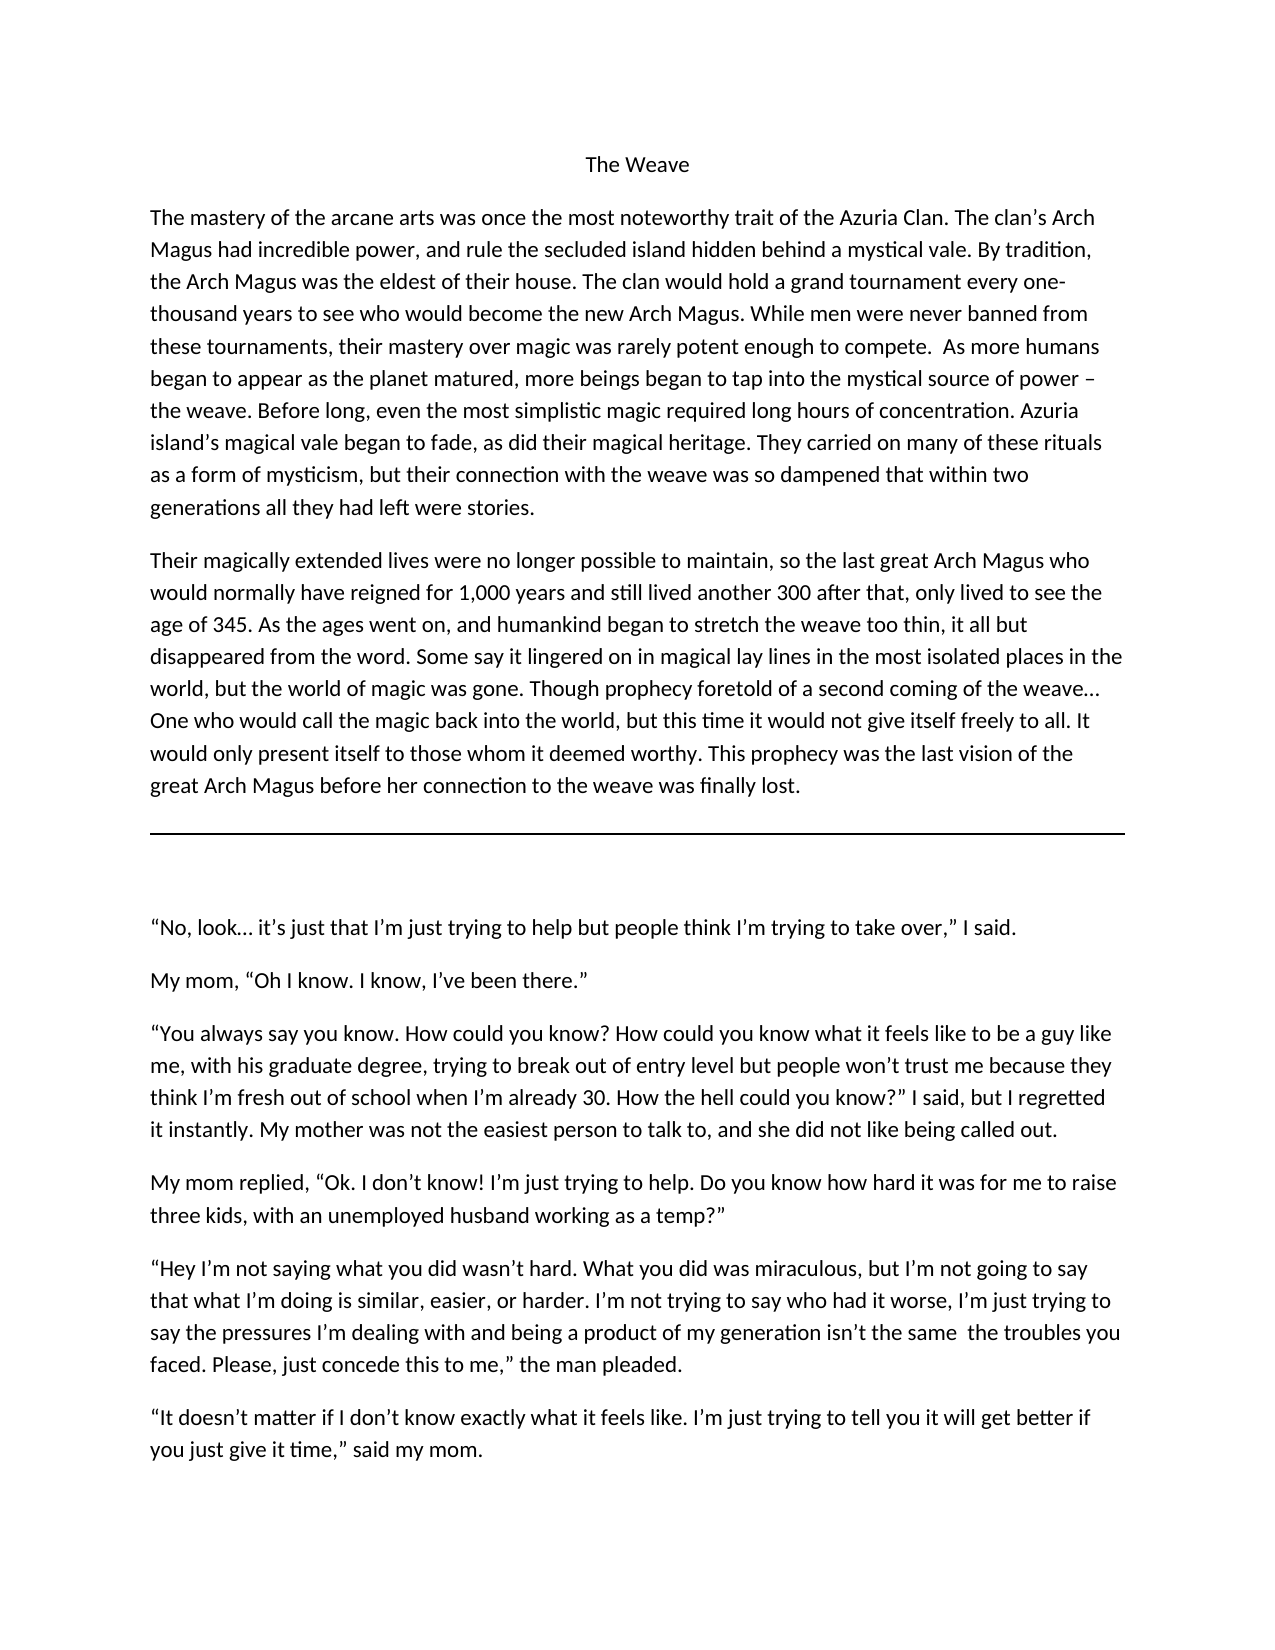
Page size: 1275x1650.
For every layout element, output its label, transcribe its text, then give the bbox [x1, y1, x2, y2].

text “Hey I’m not saying what you did wasn’t hard. What you did was miraculous, but I’m not going to say that what I’m doing is similar, easier, or harder. I’m not trying to say who had it worse, I’m just trying to say the pressures I’m dealing with and being a product of my generation isn’t the same the troubles you faced. Please, just concede this to me,” the man pleaded. [150, 1254, 1125, 1378]
text “It doesn’t matter if I don’t know exactly what it feels like. I’m just trying to tell you it will get better if you just give it time,” said my mom. [150, 1403, 1125, 1463]
text “No, look… it’s just that I’m just trying to help but people think I’m trying to take over,” I said. [150, 913, 1125, 941]
text Their magically extended lives were no longer possible to maintain, so the last great Arch Magus who would normally have reigned for 1,000 years and still lived another 300 after that, only lived to see the age of 345. As the ages went on, and humankind began to stretch the weave too thin, it all but disappeared from the word. Some say it lingered on in magical lay lines in the most isolated places in the world, but the world of magic was gone. Though prophecy foretold of a second coming of the weave… One who would call the magic back into the world, but this time it would not give itself freely to all. It would only present itself to those whom it deemed worthy. This prophecy was the last vision of the great Arch Magus before her connection to the weave was finally lost. [150, 546, 1125, 833]
text “You always say you know. How could you know? How could you know what it feels like to be a guy like me, with his graduate degree, trying to break out of entry level but people won’t trust me because they think I’m fresh out of school when I’m already 30. How the hell could you know?” I said, but I regretted it instantly. My mother was not the easiest person to talk to, and she did not like being called out. [150, 1019, 1125, 1143]
text My mom, “Oh I know. I know, I’ve been there.” [150, 966, 1125, 994]
text The Weave [150, 150, 1125, 178]
text My mom replied, “Ok. I don’t know! I’m just trying to help. Do you know how hard it was for me to raise three kids, with an unemployed husband working as a temp?” [150, 1168, 1125, 1229]
text The mastery of the arcane arts was once the most noteworthy trait of the Azuria Clan. The clan’s Arch Magus had incredible power, and rule the secluded island hidden behind a mystical vale. By tradition, the Arch Magus was the eldest of their house. The clan would hold a grand tournament every one-thousand years to see who would become the new Arch Magus. While men were never banned from these tournaments, their mastery over magic was rarely potent enough to compete. As more humans began to appear as the planet matured, more beings began to tap into the mystical source of power – the weave. Before long, even the most simplistic magic required long hours of concentration. Azuria island’s magical vale began to fade, as did their magical heritage. They carried on many of these rituals as a form of mysticism, but their connection with the weave was so dampened that within two generations all they had left were stories. [150, 203, 1125, 521]
